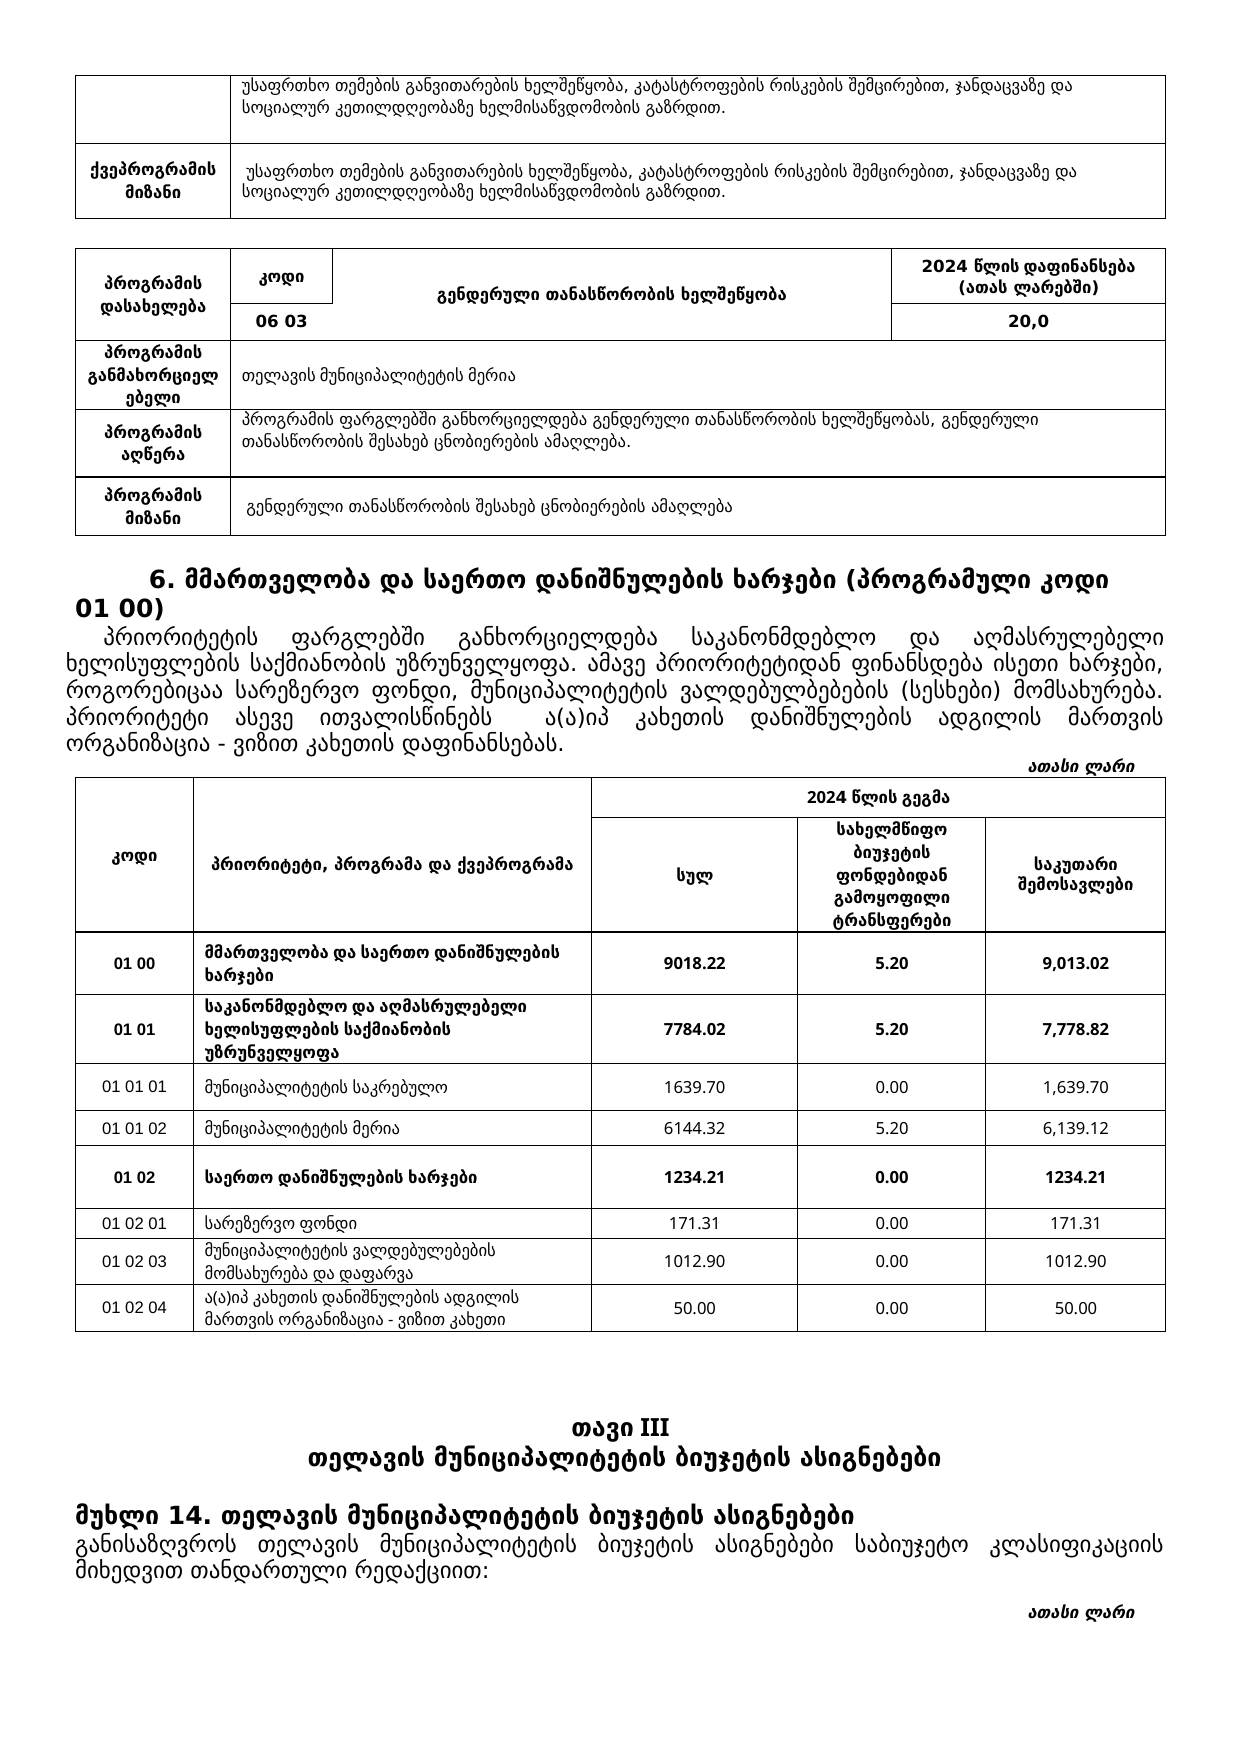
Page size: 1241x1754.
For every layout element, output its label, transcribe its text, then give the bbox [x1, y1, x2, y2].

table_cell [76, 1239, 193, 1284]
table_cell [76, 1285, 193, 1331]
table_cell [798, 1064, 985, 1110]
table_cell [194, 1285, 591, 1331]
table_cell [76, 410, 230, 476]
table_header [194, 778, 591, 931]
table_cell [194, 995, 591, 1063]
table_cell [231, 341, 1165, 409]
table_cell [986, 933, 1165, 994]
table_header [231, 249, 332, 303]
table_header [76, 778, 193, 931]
text მუხლი 14. თელავის მუნიციპალიტეტის ბიუჯეტის ასიგნებები [75, 1502, 1136, 1531]
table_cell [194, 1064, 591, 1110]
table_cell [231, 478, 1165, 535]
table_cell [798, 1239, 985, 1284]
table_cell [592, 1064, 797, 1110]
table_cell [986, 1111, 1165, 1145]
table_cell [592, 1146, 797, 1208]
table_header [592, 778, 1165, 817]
text ათასი ლარი [75, 1603, 1136, 1623]
text თავი III [75, 1409, 1165, 1443]
text განისაზღვროს თელავის მუნიციპალიტეტის ბიუჯეტის ასიგნებები საბიუჯეტო კლასიფიკაციის მიხედვით თანდართული რედაქციით: [75, 1531, 1165, 1584]
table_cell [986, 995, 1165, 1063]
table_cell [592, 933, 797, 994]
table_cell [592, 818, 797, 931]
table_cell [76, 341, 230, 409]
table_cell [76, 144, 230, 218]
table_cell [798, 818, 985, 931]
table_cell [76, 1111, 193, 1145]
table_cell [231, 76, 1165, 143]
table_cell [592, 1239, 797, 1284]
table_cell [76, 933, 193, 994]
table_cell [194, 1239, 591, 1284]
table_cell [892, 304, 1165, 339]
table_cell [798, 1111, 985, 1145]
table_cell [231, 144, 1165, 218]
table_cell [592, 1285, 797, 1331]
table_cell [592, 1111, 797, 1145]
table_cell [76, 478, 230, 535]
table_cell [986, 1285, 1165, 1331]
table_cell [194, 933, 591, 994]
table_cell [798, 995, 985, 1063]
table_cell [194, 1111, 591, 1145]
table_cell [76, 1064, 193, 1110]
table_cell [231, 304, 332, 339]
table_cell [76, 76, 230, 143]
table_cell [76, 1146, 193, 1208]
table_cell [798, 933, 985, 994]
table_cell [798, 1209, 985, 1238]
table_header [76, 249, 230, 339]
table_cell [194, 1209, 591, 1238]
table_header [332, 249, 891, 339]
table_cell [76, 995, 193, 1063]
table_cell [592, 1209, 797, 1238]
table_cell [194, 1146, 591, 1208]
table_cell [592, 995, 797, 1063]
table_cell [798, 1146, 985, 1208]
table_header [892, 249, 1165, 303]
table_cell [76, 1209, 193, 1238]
text თელავის მუნიციპალიტეტის ბიუჯეტის ასიგნებები [75, 1443, 1165, 1472]
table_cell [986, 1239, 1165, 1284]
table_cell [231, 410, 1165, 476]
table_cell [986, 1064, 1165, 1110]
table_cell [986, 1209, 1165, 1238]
text პრიორიტეტის ფარგლებში განხორციელდება საკანონმდებლო და აღმასრულებელი ხელისუფლების საქმიანობის უზრუნველყოფა. ამავე პრიორიტეტიდან ფინანსდება ისეთი ხარჯები, როგორებიცაა სარეზერვო ფონდი, მუნიციპალიტეტის ვალდებულბებების (სესხები) მომსახურება. პრიორიტეტი ასევე ითვალისწინებს ა(ა)იპ კახეთის დანიშნულების ადგილის მართვის ორგანიზაცია - ვიზით კახეთის დაფინანსებას. [66, 624, 1165, 757]
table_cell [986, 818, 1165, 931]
text ათასი ლარი [75, 757, 1136, 777]
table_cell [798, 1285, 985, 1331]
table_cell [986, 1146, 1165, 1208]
text 6. მმართველობა და საერთო დანიშნულების ხარჯები (პროგრამული კოდი 01 00) [75, 566, 1136, 624]
